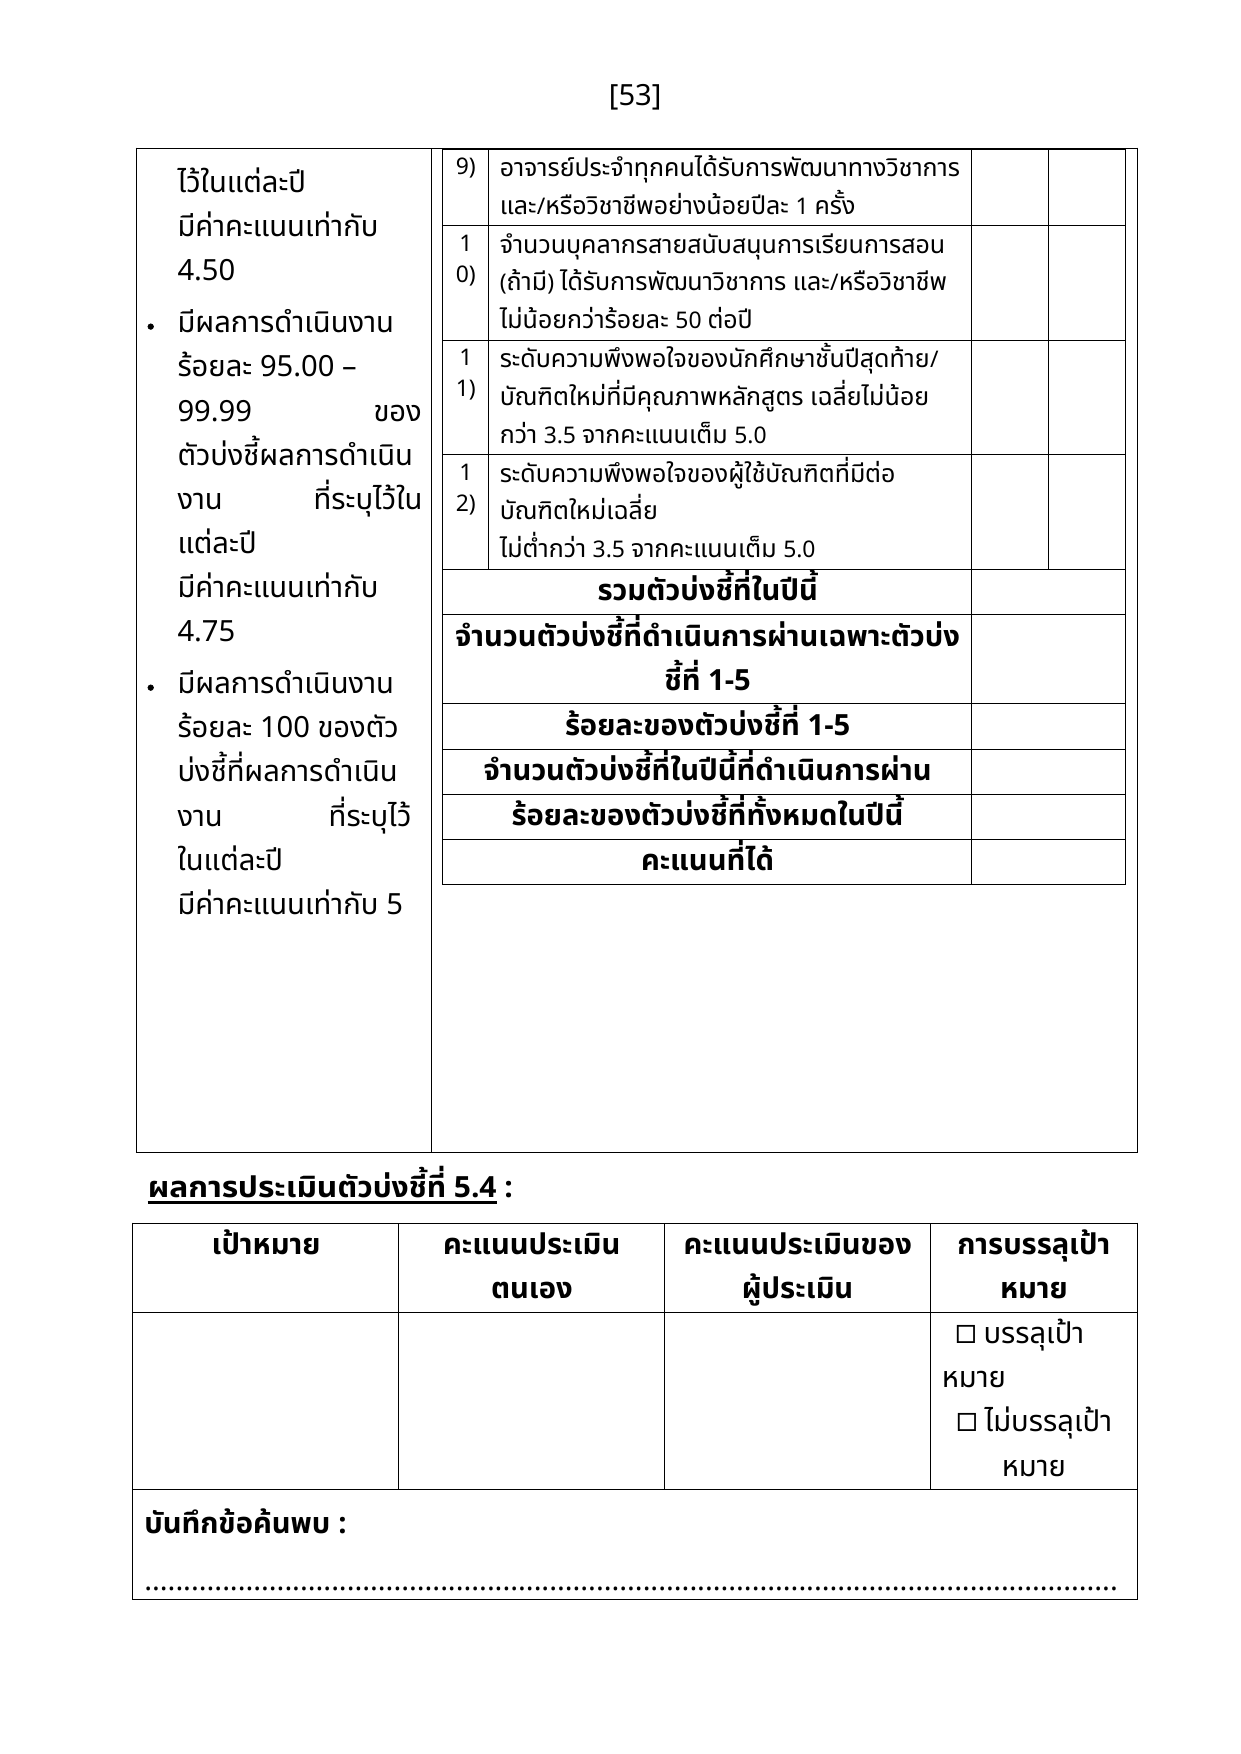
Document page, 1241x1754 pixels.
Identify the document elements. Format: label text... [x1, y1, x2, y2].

table_cell [133, 1313, 398, 1489]
text ผลการประเมินตัวบ่งชี้ที่ 5.4 : [148, 1166, 1132, 1210]
table_cell [432, 149, 1137, 1152]
table_cell [399, 1313, 664, 1489]
table_header การบรรลุเป้าหมาย [931, 1224, 1137, 1312]
table_cell บรรลุเป้าหมาย ไม่บรรลุเป้าหมาย [931, 1313, 1137, 1489]
table_header เป้าหมาย [133, 1224, 398, 1312]
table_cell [133, 1490, 1137, 1599]
table_header คะแนนประเมินของผู้ประเมิน [665, 1224, 930, 1312]
table_cell [665, 1313, 930, 1489]
table_header คะแนนประเมินตนเอง [399, 1224, 664, 1312]
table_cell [137, 149, 431, 1152]
